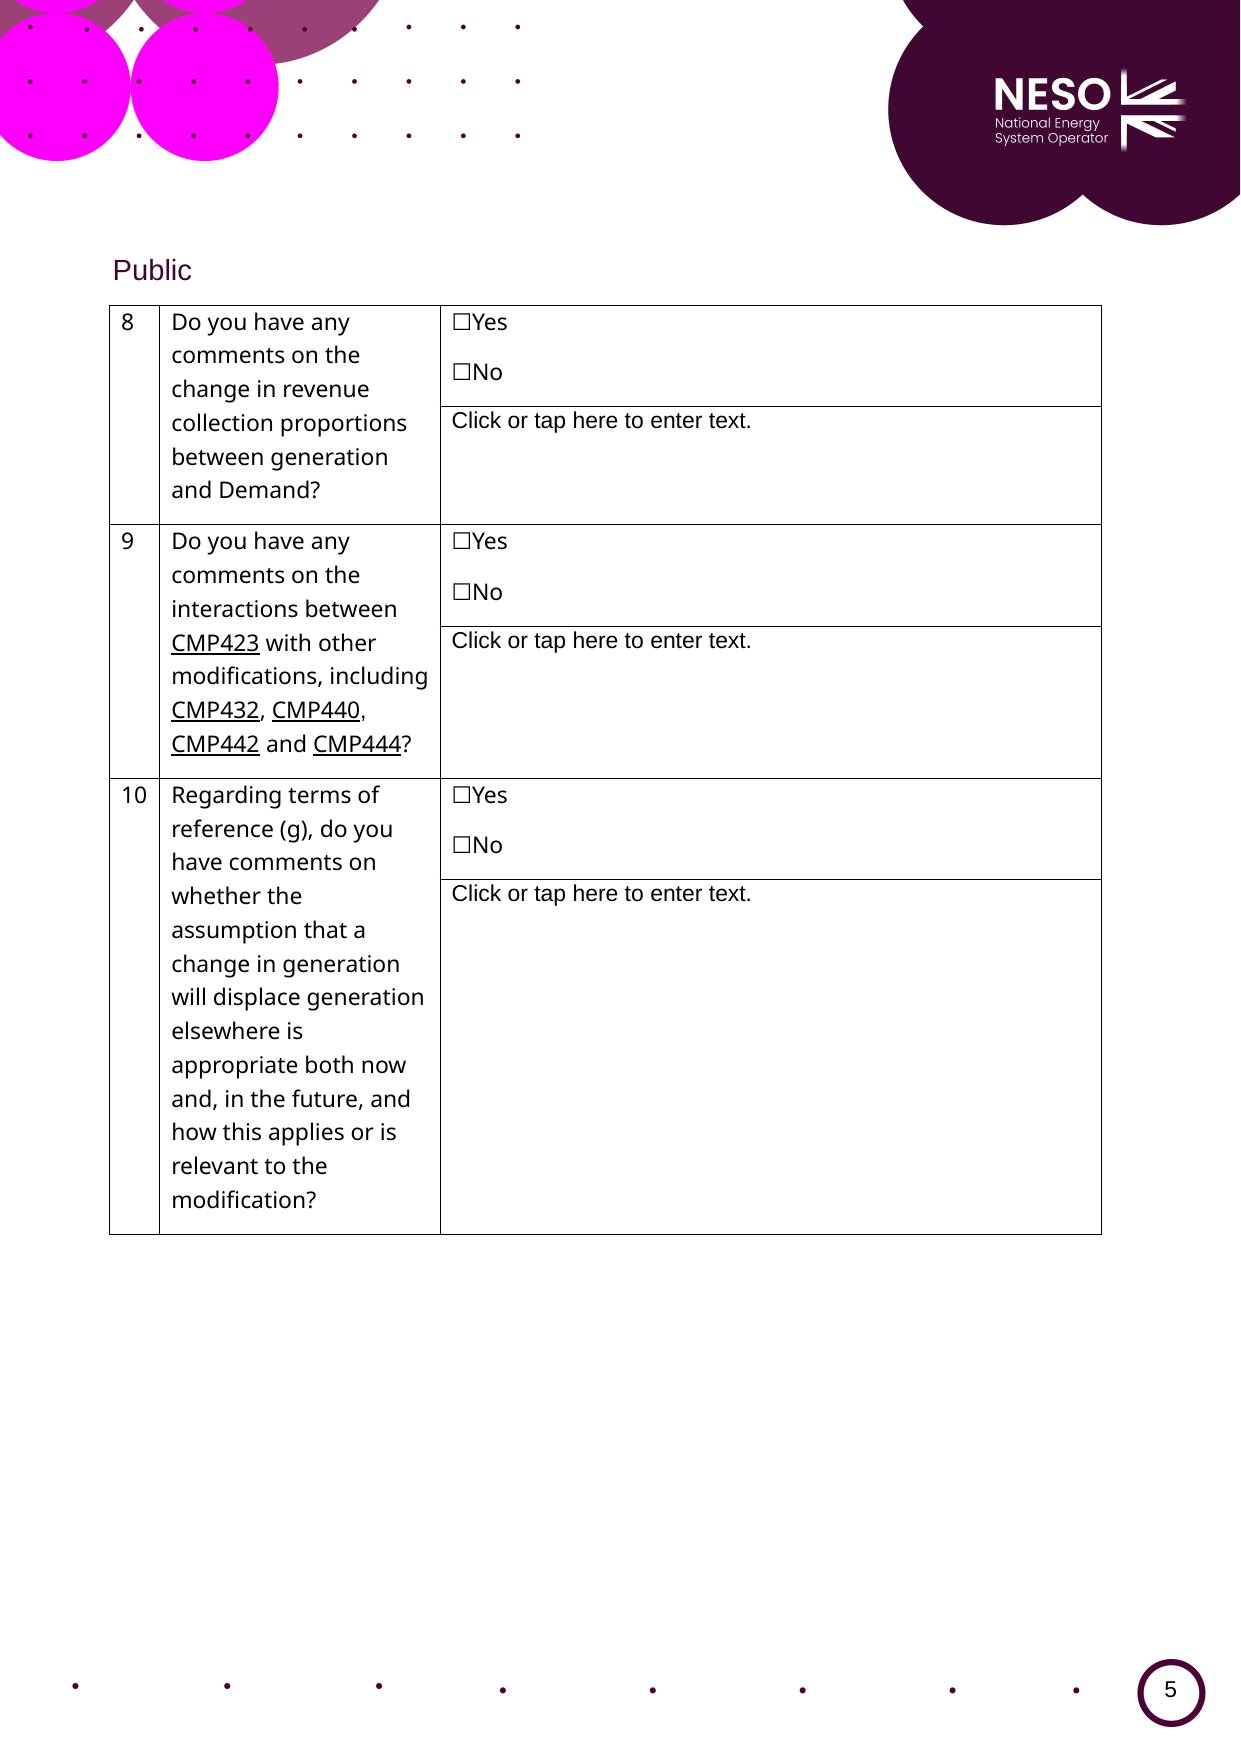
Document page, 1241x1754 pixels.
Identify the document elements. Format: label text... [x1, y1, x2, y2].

table_cell Yes No [441, 525, 1101, 626]
table_cell 9 [110, 525, 159, 778]
picture [0, 0, 1241, 1754]
table_cell Do you have any comments on the change in revenue collection proportions between generation and Demand? [160, 306, 440, 524]
table_cell 8 [110, 306, 159, 524]
table_cell Do you have any comments on the interactions between CMP423 with other modifications, including CMP432, CMP440, CMP442 and CMP444? [160, 525, 440, 778]
table_cell Regarding terms of reference (g), do you have comments on whether the assumption that a change in generation will displace generation elsewhere is appropriate both now and, in the future, and how this applies or is relevant to the modification? [160, 779, 440, 1234]
table_cell Yes No [441, 779, 1101, 879]
table_cell 10 [110, 779, 159, 1234]
table_cell Yes No [441, 306, 1101, 406]
